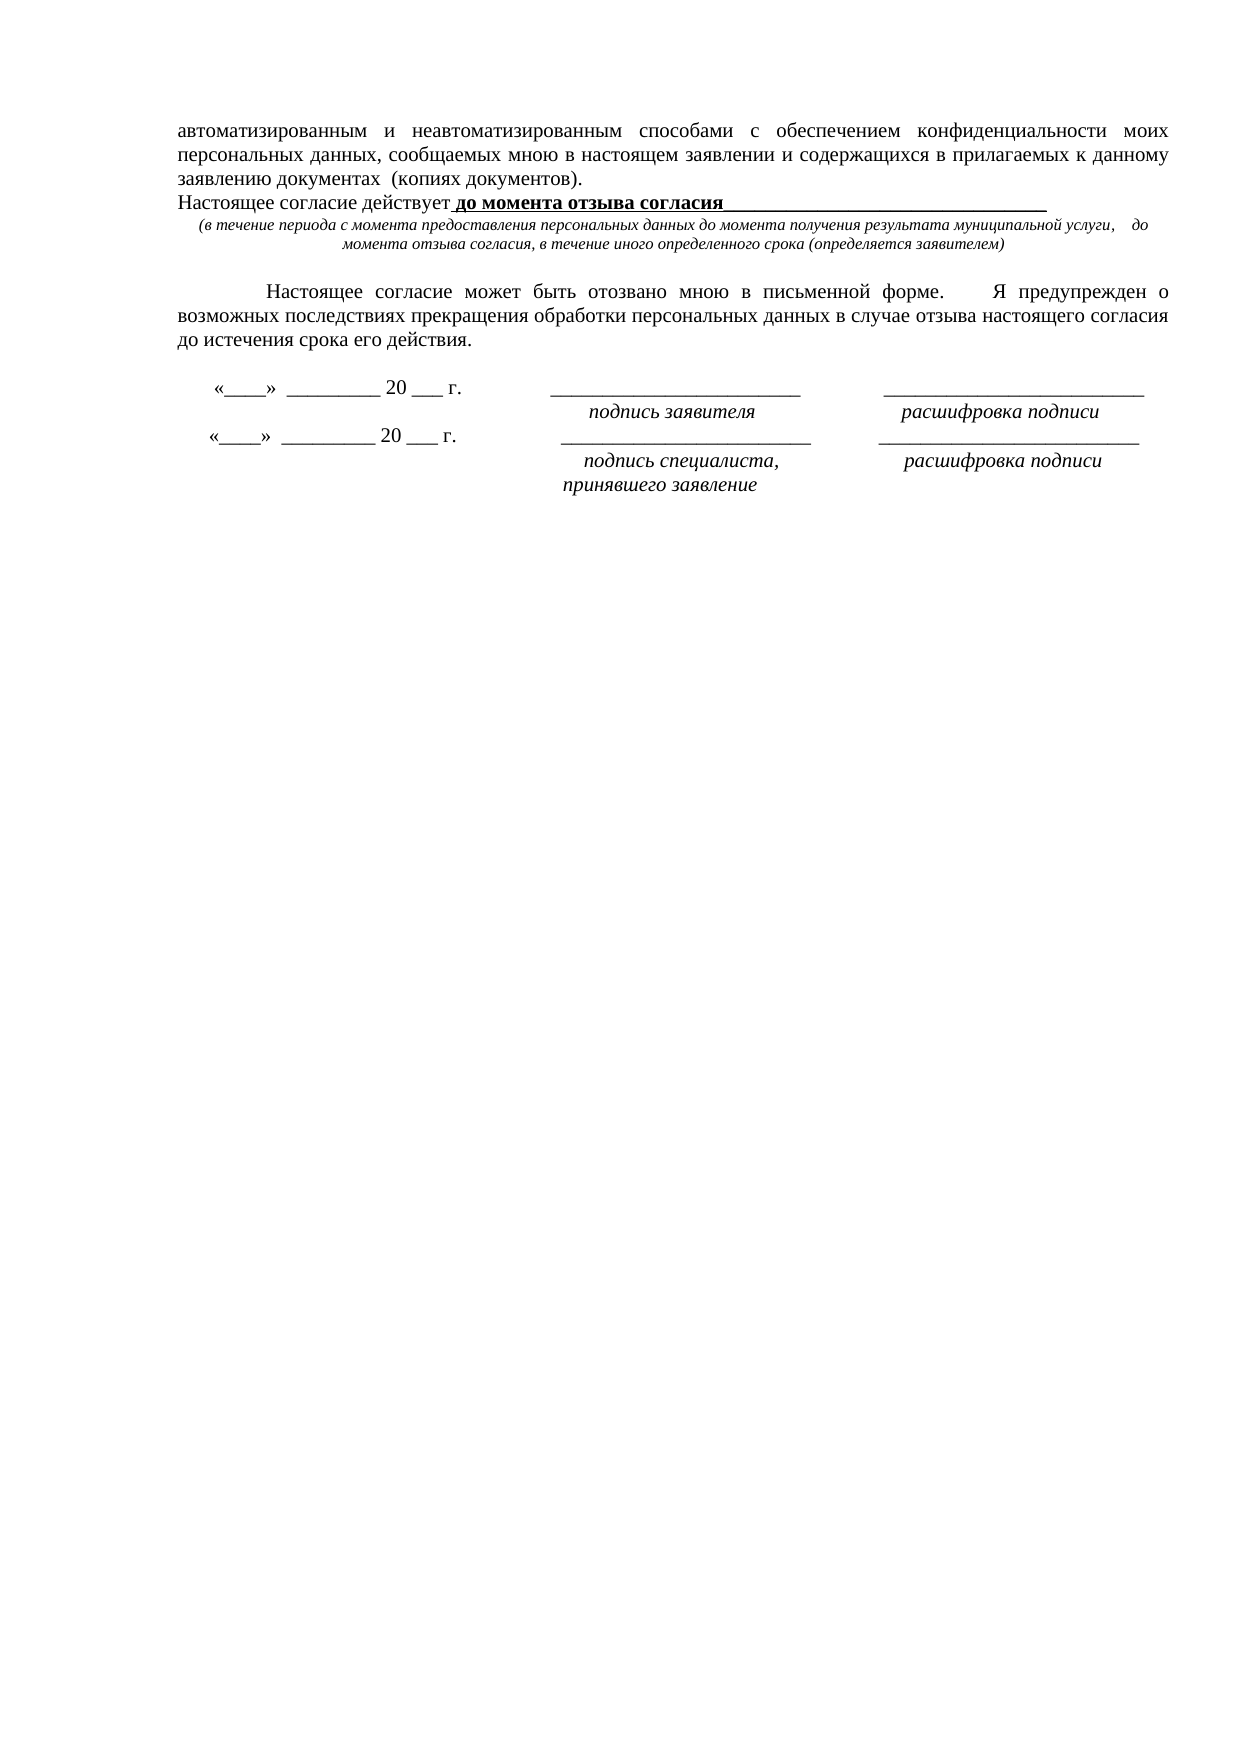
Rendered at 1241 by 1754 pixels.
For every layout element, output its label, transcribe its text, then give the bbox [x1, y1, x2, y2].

text подпись заявителя расшифровка подписи [177, 399, 1155, 423]
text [177, 118, 1170, 190]
text Настоящее согласие действует до момента отзыва согласия_______________________________ [177, 190, 1170, 214]
text подпись специалиста, расшифровка подписи [177, 447, 1155, 472]
text Настоящее согласие может быть отозвано мною в письменной форме. Я предупрежден о возможных последствиях прекращения обработки персональных данных в случае отзыва настоящего согласия до истечения срока его действия. [177, 279, 1170, 351]
text «____» _________ 20 ___ г. ________________________ _________________________ [177, 375, 1155, 399]
text (в течение периода с момента предоставления персональных данных до момента получения результата муниципальной услуги, до момента отзыва согласия, в течение иного определенного срока (определяется заявителем) [177, 214, 1170, 253]
text принявшего заявление [177, 472, 1155, 496]
text «____» _________ 20 ___ г. ________________________ _________________________ [177, 423, 1155, 447]
